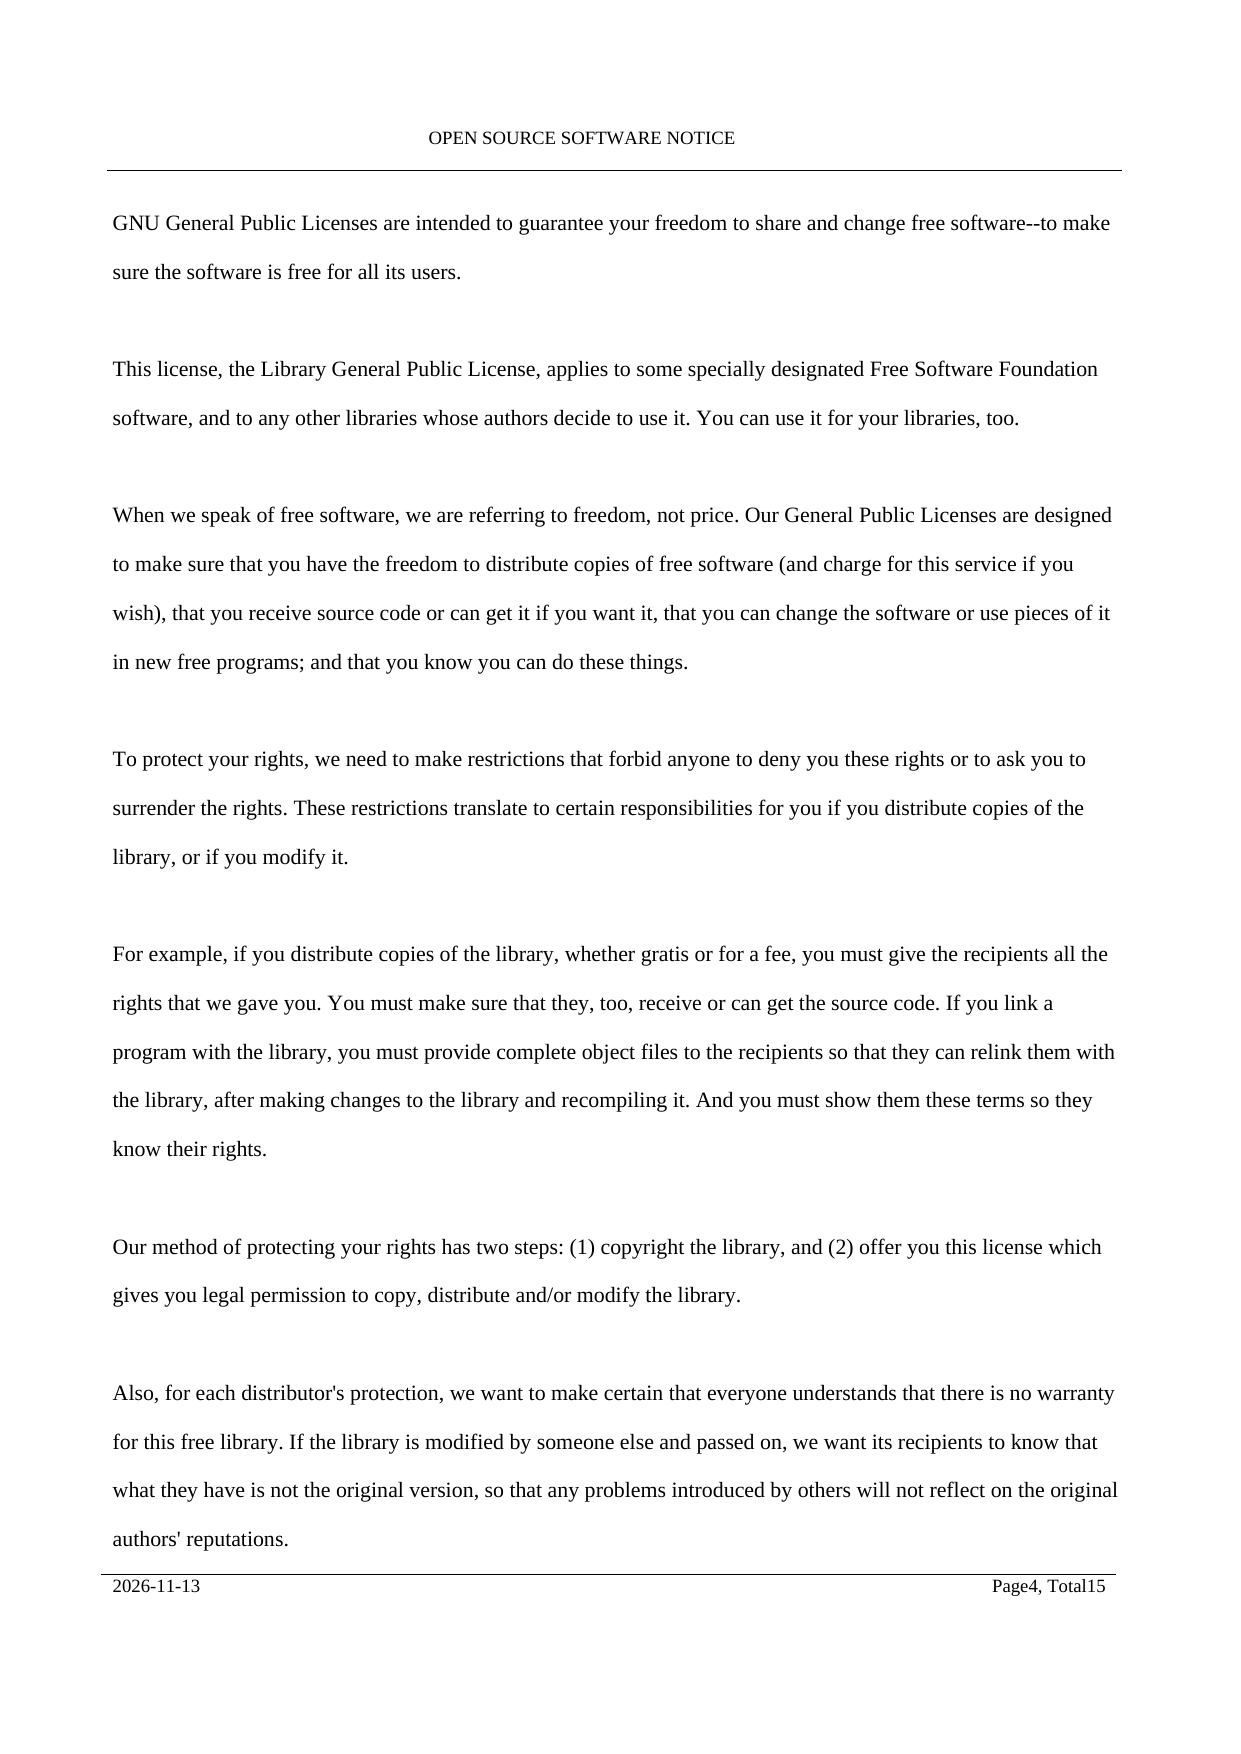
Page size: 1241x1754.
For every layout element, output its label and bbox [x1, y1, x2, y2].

text [112, 206, 1128, 1555]
